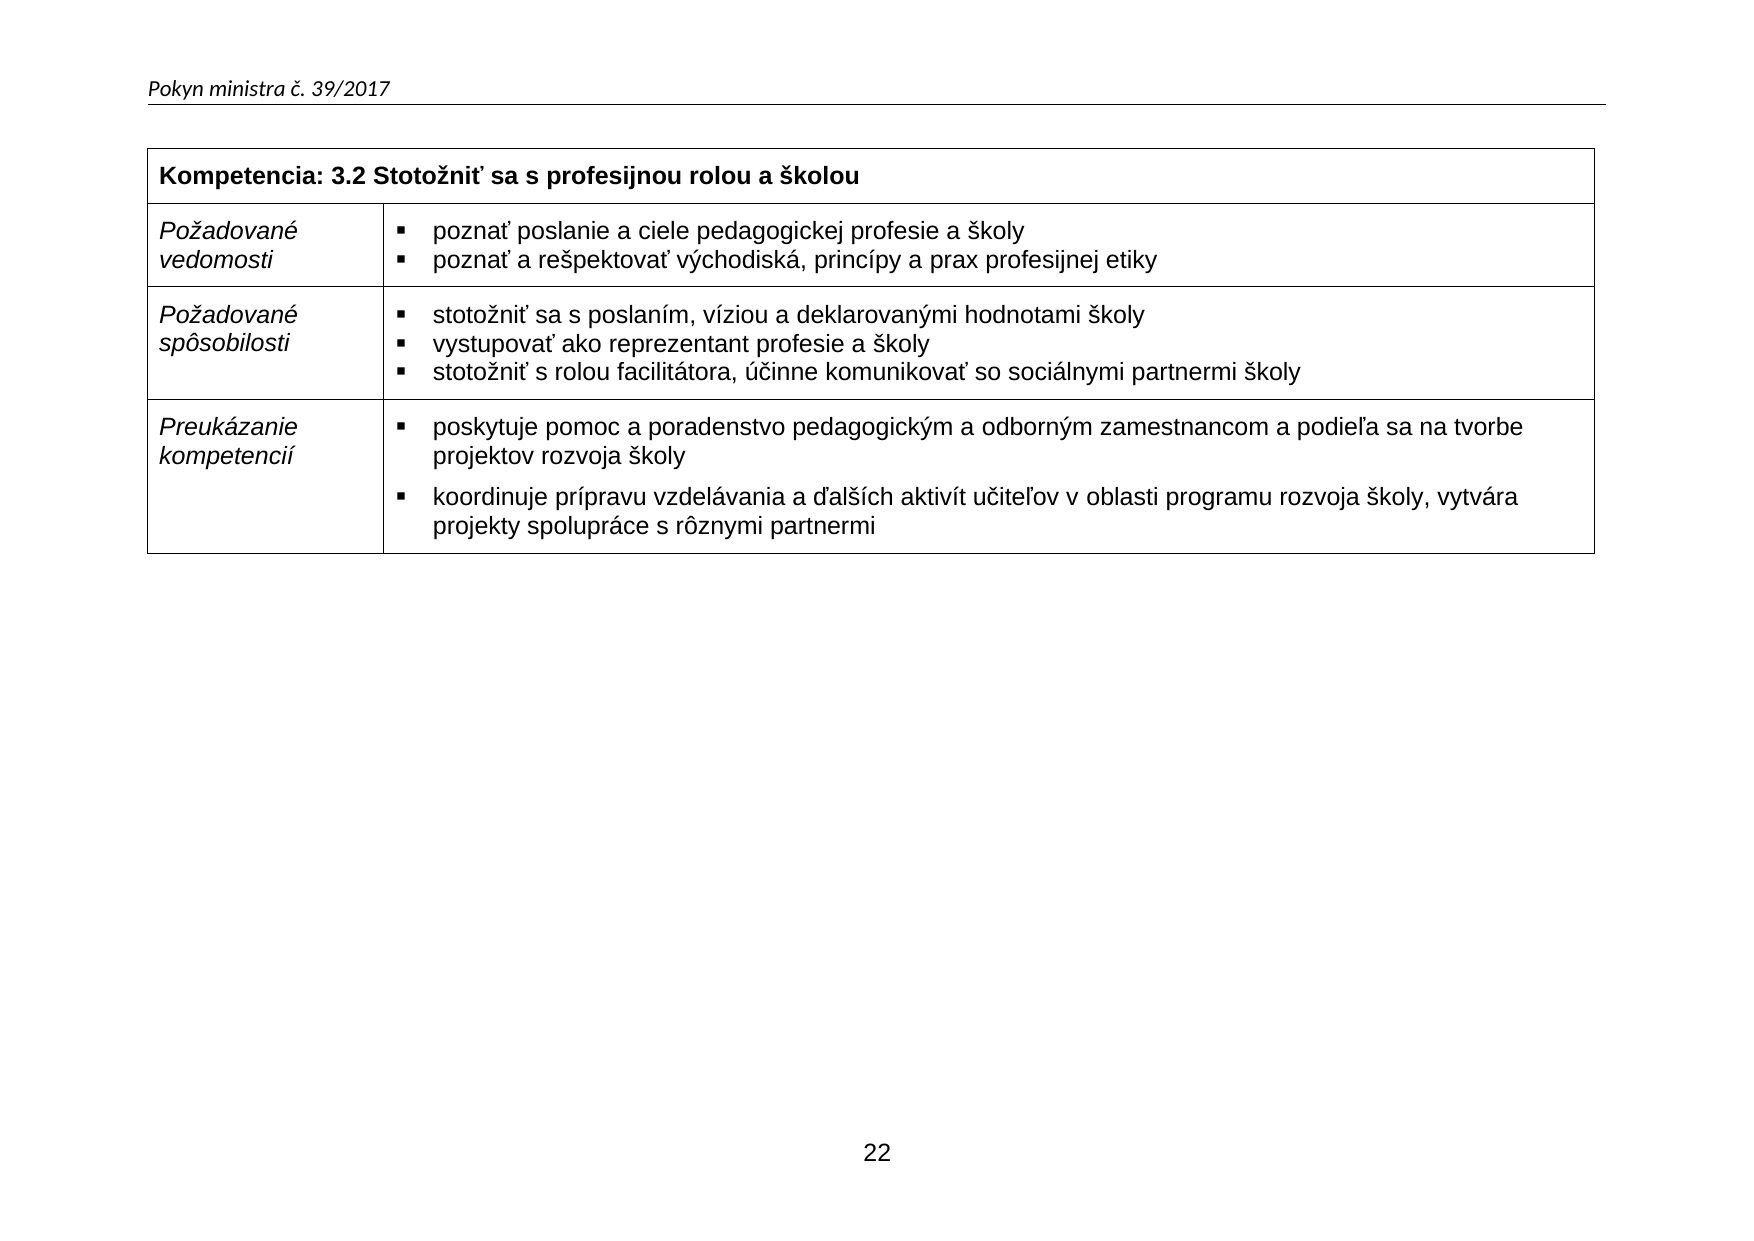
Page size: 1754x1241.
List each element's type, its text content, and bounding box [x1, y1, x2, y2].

table_cell poskytuje pomoc a poradenstvo pedagogickým a odborným zamestnancom a podieľa sa na tvorbe projektov rozvoja školy koordinuje prípravu vzdelávania a ďalších aktivít učiteľov v oblasti programu rozvoja školy, vytvára projekty spolupráce s rôznymi partnermi [384, 400, 1594, 552]
table_cell Kompetencia: 3.2 Stotožniť sa s profesijnou rolou a školou [148, 149, 1594, 202]
table_cell poznať poslanie a ciele pedagogickej profesie a školy poznať a rešpektovať východiská, princípy a prax profesijnej etiky [384, 204, 1594, 286]
table_cell Požadované vedomosti [148, 204, 383, 286]
table_cell stotožniť sa s poslaním, víziou a deklarovanými hodnotami školy vystupovať ako reprezentant profesie a školy stotožniť s rolou facilitátora, účinne komunikovať so sociálnymi partnermi školy [384, 287, 1594, 399]
table_cell Preukázanie kompetencií [148, 400, 383, 552]
table_cell Požadované spôsobilosti [148, 287, 383, 399]
